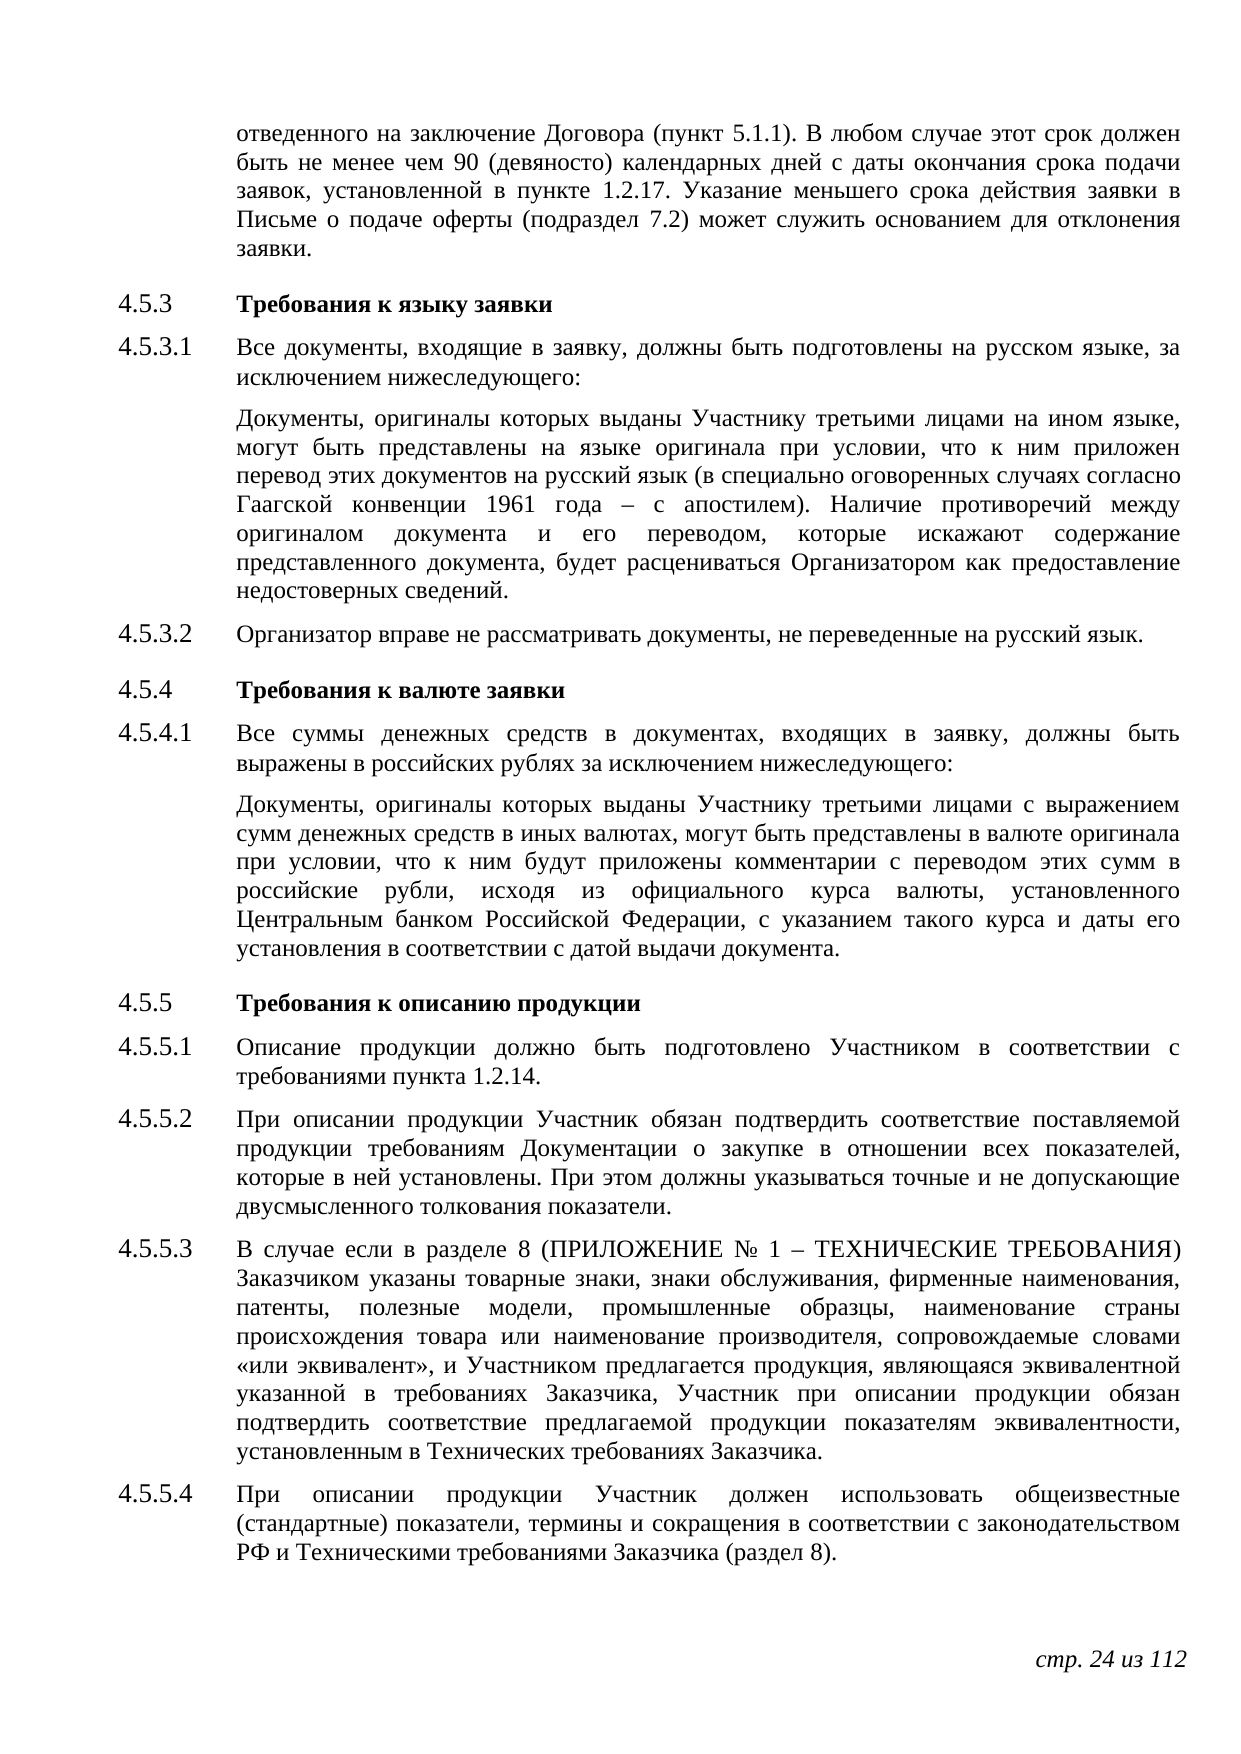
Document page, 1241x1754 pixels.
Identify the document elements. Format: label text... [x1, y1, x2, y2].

list Все суммы денежных средств в документах, входящих в заявку, должны быть выражены в российских рублях за исключением нижеследующего: [118, 716, 1181, 776]
text Требования к валюте заявки [118, 673, 1181, 704]
list Все документы, входящие в заявку, должны быть подготовлены на русском языке, за исключением нижеследующего: [118, 331, 1181, 390]
text При описании продукции Участник должен использовать общеизвестные (стандартные) показатели, термины и сокращения в соответствии с законодательством РФ и Техническими требованиями Заказчика (раздел 8). [118, 1477, 1181, 1566]
text Документы, оригиналы которых выданы Участнику третьими лицами на ином языке, могут быть представлены на языке оригинала при условии, что к ним приложен перевод этих документов на русский язык (в специально оговоренных случаях согласно Гаагской конвенции 1961 года – с апостилем). Наличие противоречий между оригиналом документа и его переводом, которые искажают содержание представленного документа, будет расцениваться Организатором как предоставление недостоверных сведений. [236, 403, 1181, 604]
text При описании продукции Участник обязан подтвердить соответствие поставляемой продукции требованиям Документации о закупке в отношении всех показателей, которые в ней установлены. При этом должны указываться точные и не допускающие двусмысленного толкования показатели. [118, 1102, 1181, 1220]
text Документы, оригиналы которых выданы Участнику третьими лицами с выражением сумм денежных средств в иных валютах, могут быть представлены в валюте оригинала при условии, что к ним будут приложены комментарии с переводом этих сумм в российские рубли, исходя из официального курса валюты, установленного Центральным банком Российской Федерации, с указанием такого курса и даты его установления в соответствии с датой выдачи документа. [236, 789, 1181, 961]
text Описание продукции должно быть подготовлено Участником в соответствии с требованиями пункта 1.2.14. [118, 1030, 1181, 1090]
text В случае если в разделе 8 (ПРИЛОЖЕНИЕ № 1 – ТЕХНИЧЕСКИЕ ТРЕБОВАНИЯ) Заказчиком указаны товарные знаки, знаки обслуживания, фирменные наименования, патенты, полезные модели, промышленные образцы, наименование страны происхождения товара или наименование производителя, сопровождаемые словами «или эквивалент», и Участником предлагается продукция, являющаяся эквивалентной указанной в требованиях Заказчика, Участник при описании продукции обязан подтвердить соответствие предлагаемой продукции показателям эквивалентности, установленным в Технических требованиях Заказчика. [118, 1232, 1181, 1465]
text Требования к описанию продукции [118, 986, 1181, 1017]
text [118, 118, 1181, 262]
text Требования к языку заявки [118, 287, 1181, 318]
list Организатор вправе не рассматривать документы, не переведенные на русский язык. [118, 617, 1181, 648]
